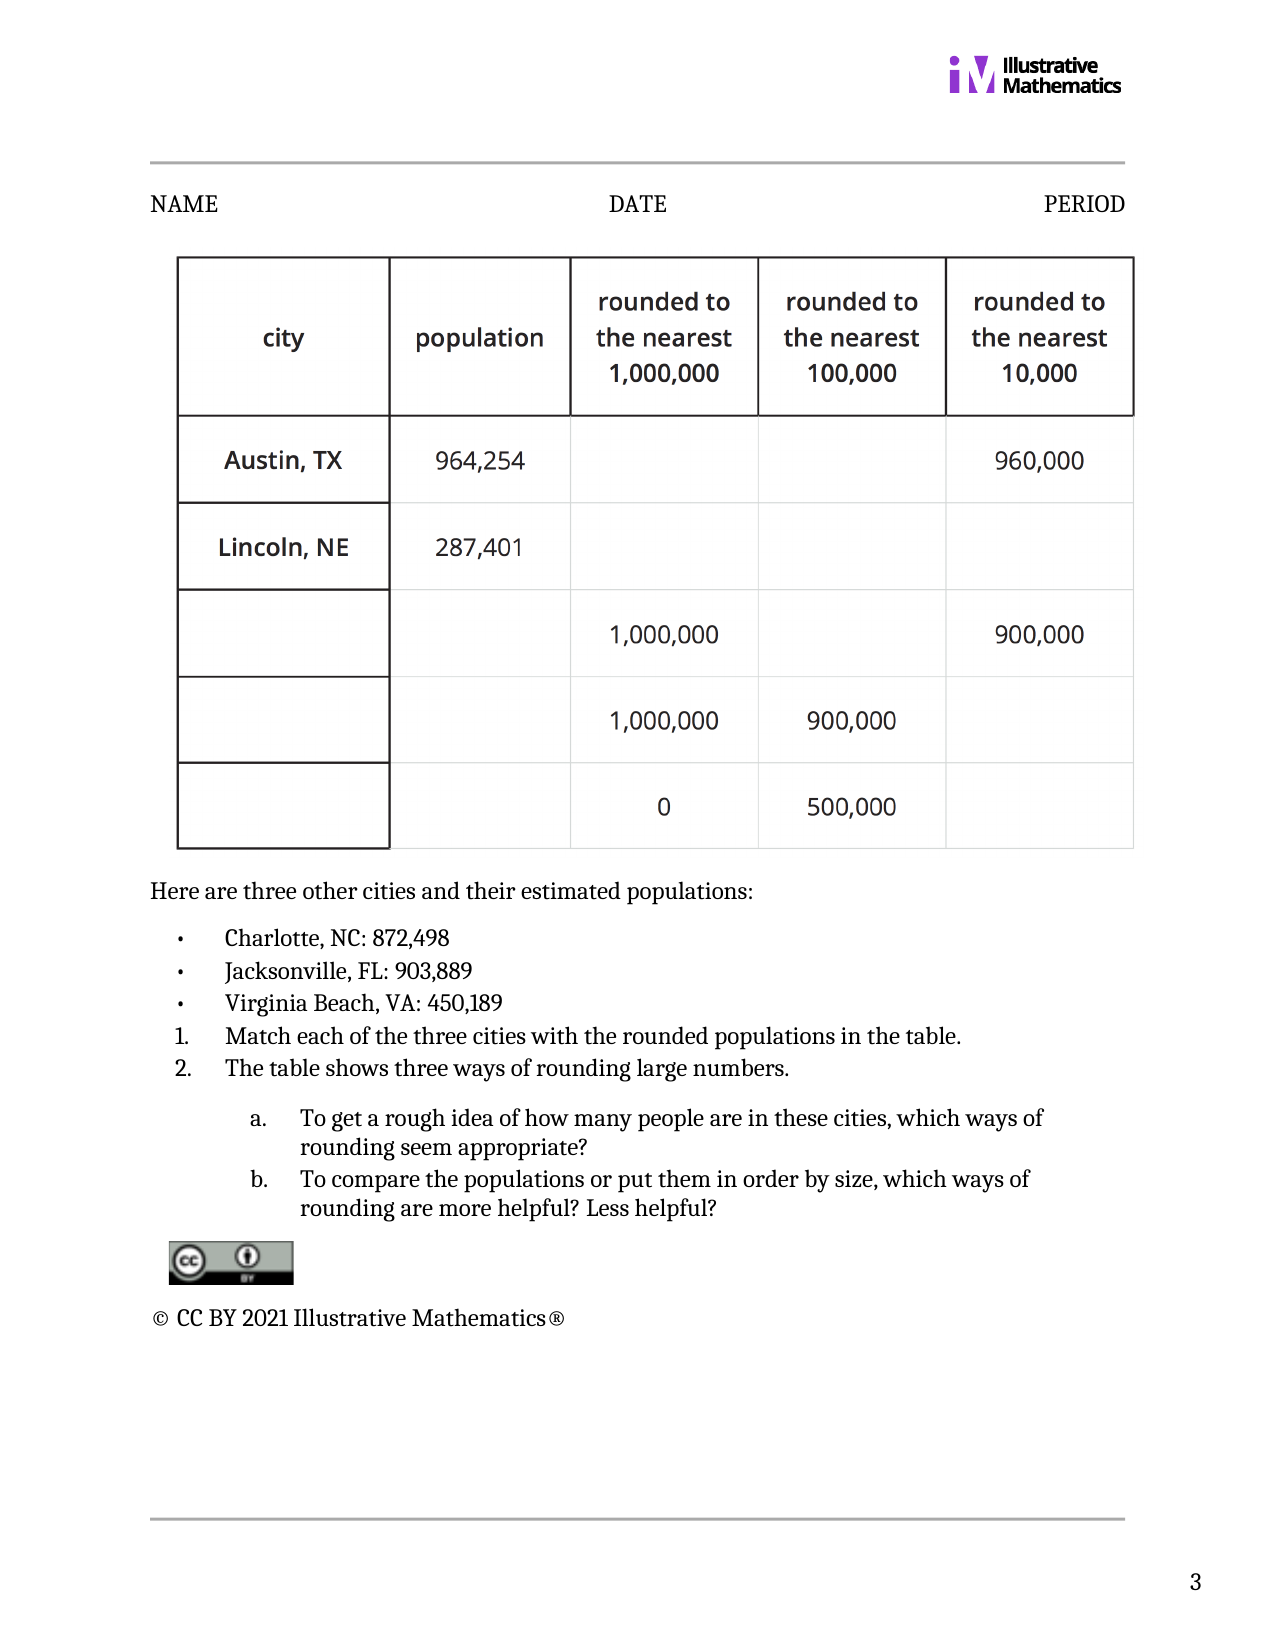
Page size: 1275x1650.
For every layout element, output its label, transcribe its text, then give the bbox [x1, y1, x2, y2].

list The table shows three ways of rounding large numbers. [175, 1054, 1125, 1083]
text Here are three other cities and their estimated populations: [150, 877, 1125, 905]
list To compare the populations or put them in order by size, which ways of rounding are more helpful? Less helpful? [250, 1165, 1125, 1222]
list Match each of the three cities with the rounded populations in the table. [175, 1022, 1125, 1050]
list To get a rough idea of how many people are in these cities, which ways of rounding seem appropriate? [250, 1104, 1125, 1161]
list Jacksonville, FL: 903,889 [175, 957, 1125, 985]
picture [168, 247, 1144, 858]
text © CC BY 2021 Illustrative Mathematics® [150, 1304, 1125, 1332]
picture [949, 55, 1121, 93]
picture [168, 1241, 294, 1285]
list Virginia Beach, VA: 450,189 [175, 989, 1125, 1018]
list Charlotte, NC: 872,498 [175, 924, 1125, 953]
